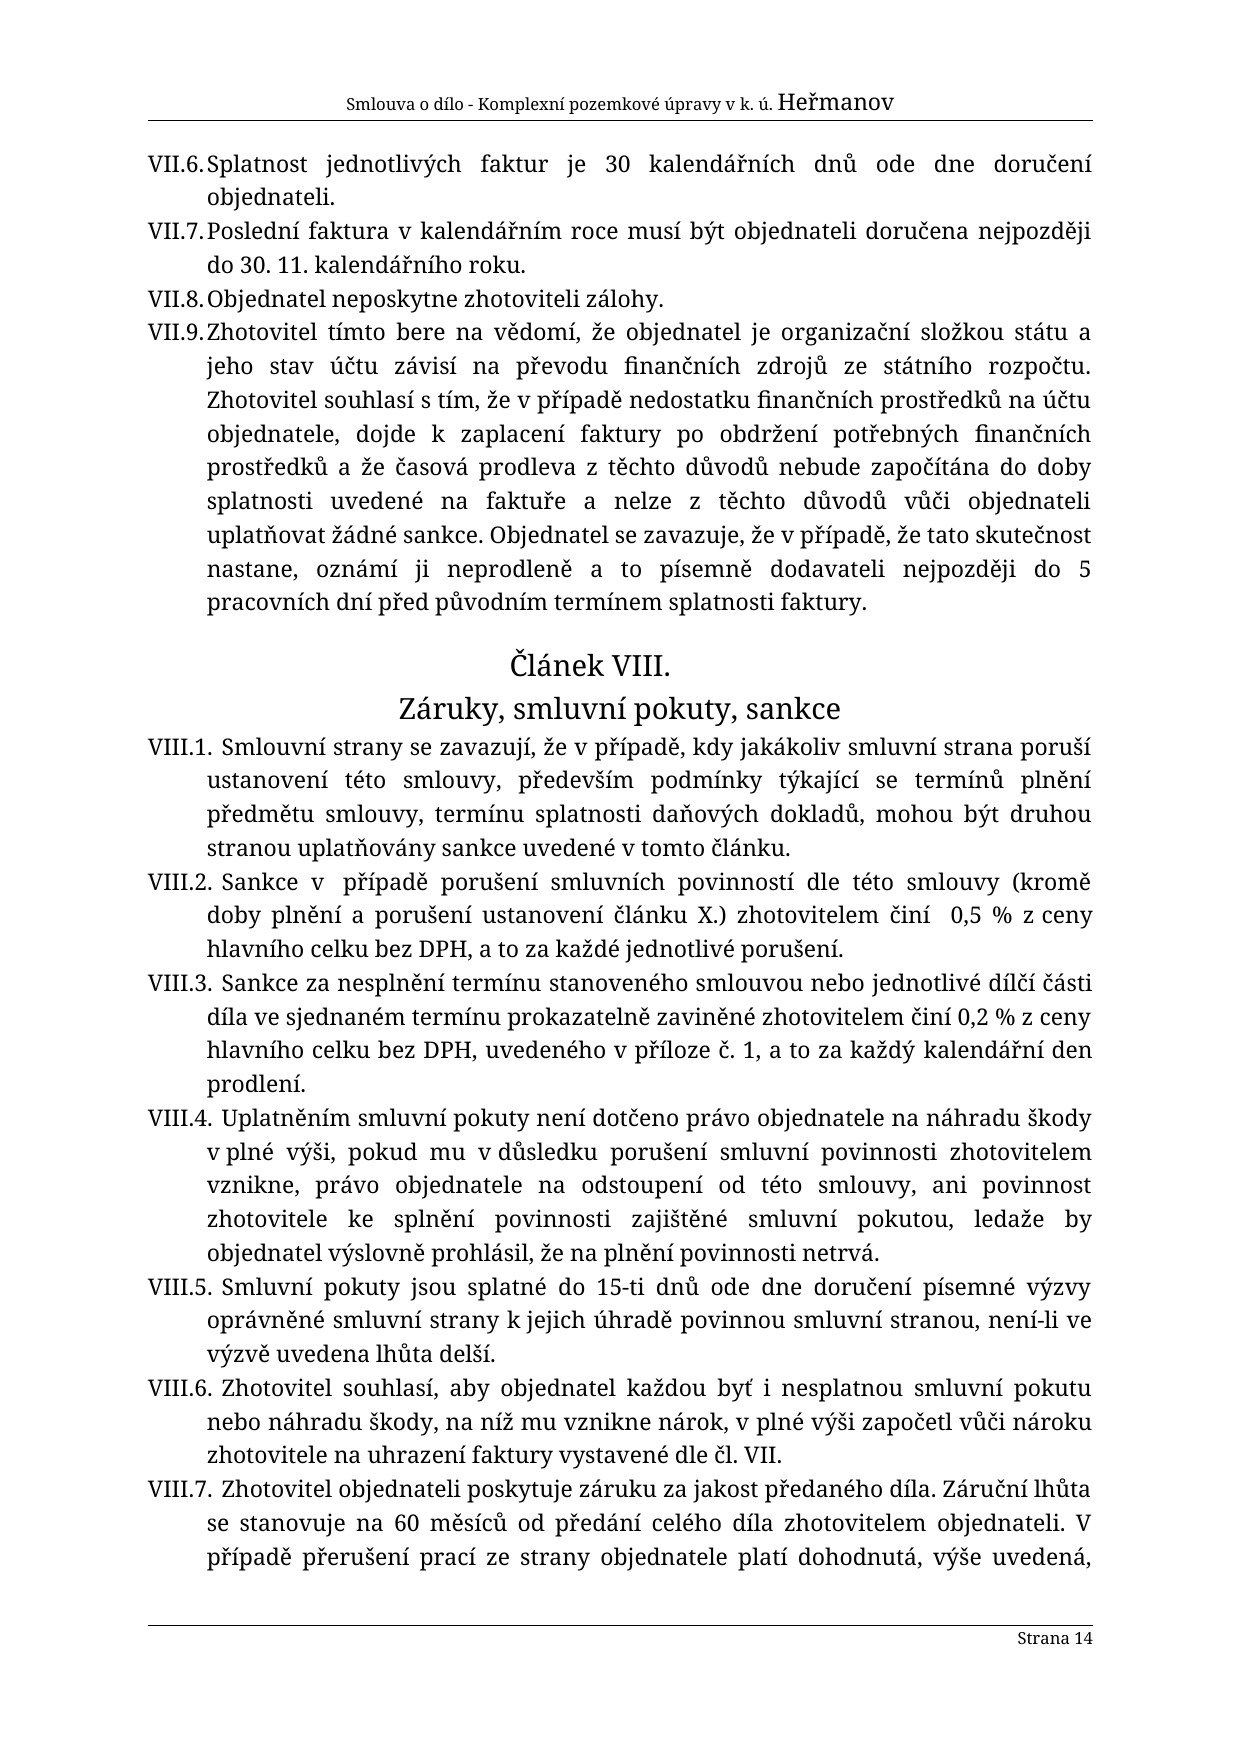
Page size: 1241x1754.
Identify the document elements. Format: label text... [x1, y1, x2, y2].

list Sankce za nesplnění termínu stanoveného smlouvou nebo jednotlivé dílčí části díla ve sjednaném termínu prokazatelně zaviněné zhotovitelem činí 0,2 % z ceny hlavního celku bez DPH, uvedeného v příloze č. 1, a to za každý kalendářní den prodlení. [148, 967, 1093, 1099]
list Smlouvní strany se zavazují, že v případě, kdy jakákoliv smluvní strana poruší ustanovení této smlouvy, především podmínky týkající se termínů plnění předmětu smlouvy, termínu splatnosti daňových dokladů, mohou být druhou stranou uplatňovány sankce uvedené v tomto článku. [148, 731, 1093, 863]
list Poslední faktura v kalendářním roce musí být objednateli doručena nejpozději do 30. 11. kalendářního roku. [148, 215, 1093, 280]
list Splatnost jednotlivých faktur je 30 kalendářních dnů ode dne doručení objednateli. [148, 148, 1093, 213]
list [148, 1473, 1093, 1572]
list Smluvní pokuty jsou splatné do 15-ti dnů ode dne doručení písemné výzvy oprávněné smluvní strany k jejich úhradě povinnou smluvní stranou, není-li ve výzvě uvedena lhůta delší. [148, 1271, 1093, 1369]
list Sankce v případě porušení smluvních povinností dle této smlouvy (kromě doby plnění a porušení ustanovení článku X.) zhotovitelem činí 0,5 % z ceny hlavního celku bez DPH, a to za každé jednotlivé porušení. [148, 866, 1093, 964]
list Zhotovitel souhlasí, aby objednatel každou byť i nesplatnou smluvní pokutu nebo náhradu škody, na níž mu vznikne nárok, v plné výši započetl vůči nároku zhotovitele na uhrazení faktury vystavené dle čl. VII. [148, 1372, 1093, 1471]
list Objednatel neposkytne zhotoviteli zálohy. [148, 283, 1093, 314]
subtitle Záruky, smluvní pokuty, sankce [148, 645, 1093, 728]
list Zhotovitel tímto bere na vědomí, že objednatel je organizační složkou státu a jeho stav účtu závisí na převodu finančních zdrojů ze státního rozpočtu. Zhotovitel souhlasí s tím, že v případě nedostatku finančních prostředků na účtu objednatele, dojde k zaplacení faktury po obdržení potřebných finančních prostředků a že časová prodleva z těchto důvodů nebude započítána do doby splatnosti uvedené na faktuře a nelze z těchto důvodů vůči objednateli uplatňovat žádné sankce. Objednatel se zavazuje, že v případě, že tato skutečnost nastane, oznámí ji neprodleně a to písemně dodavateli nejpozději do 5 pracovních dní před původním termínem splatnosti faktury. [148, 316, 1093, 618]
list Uplatněním smluvní pokuty není dotčeno právo objednatele na náhradu škody v plné výši, pokud mu v důsledku porušení smluvní povinnosti zhotovitelem vznikne, právo objednatele na odstoupení od této smlouvy, ani povinnost zhotovitele ke splnění povinnosti zajištěné smluvní pokutou, ledaže by objednatel výslovně prohlásil, že na plnění povinnosti netrvá. [148, 1102, 1093, 1268]
